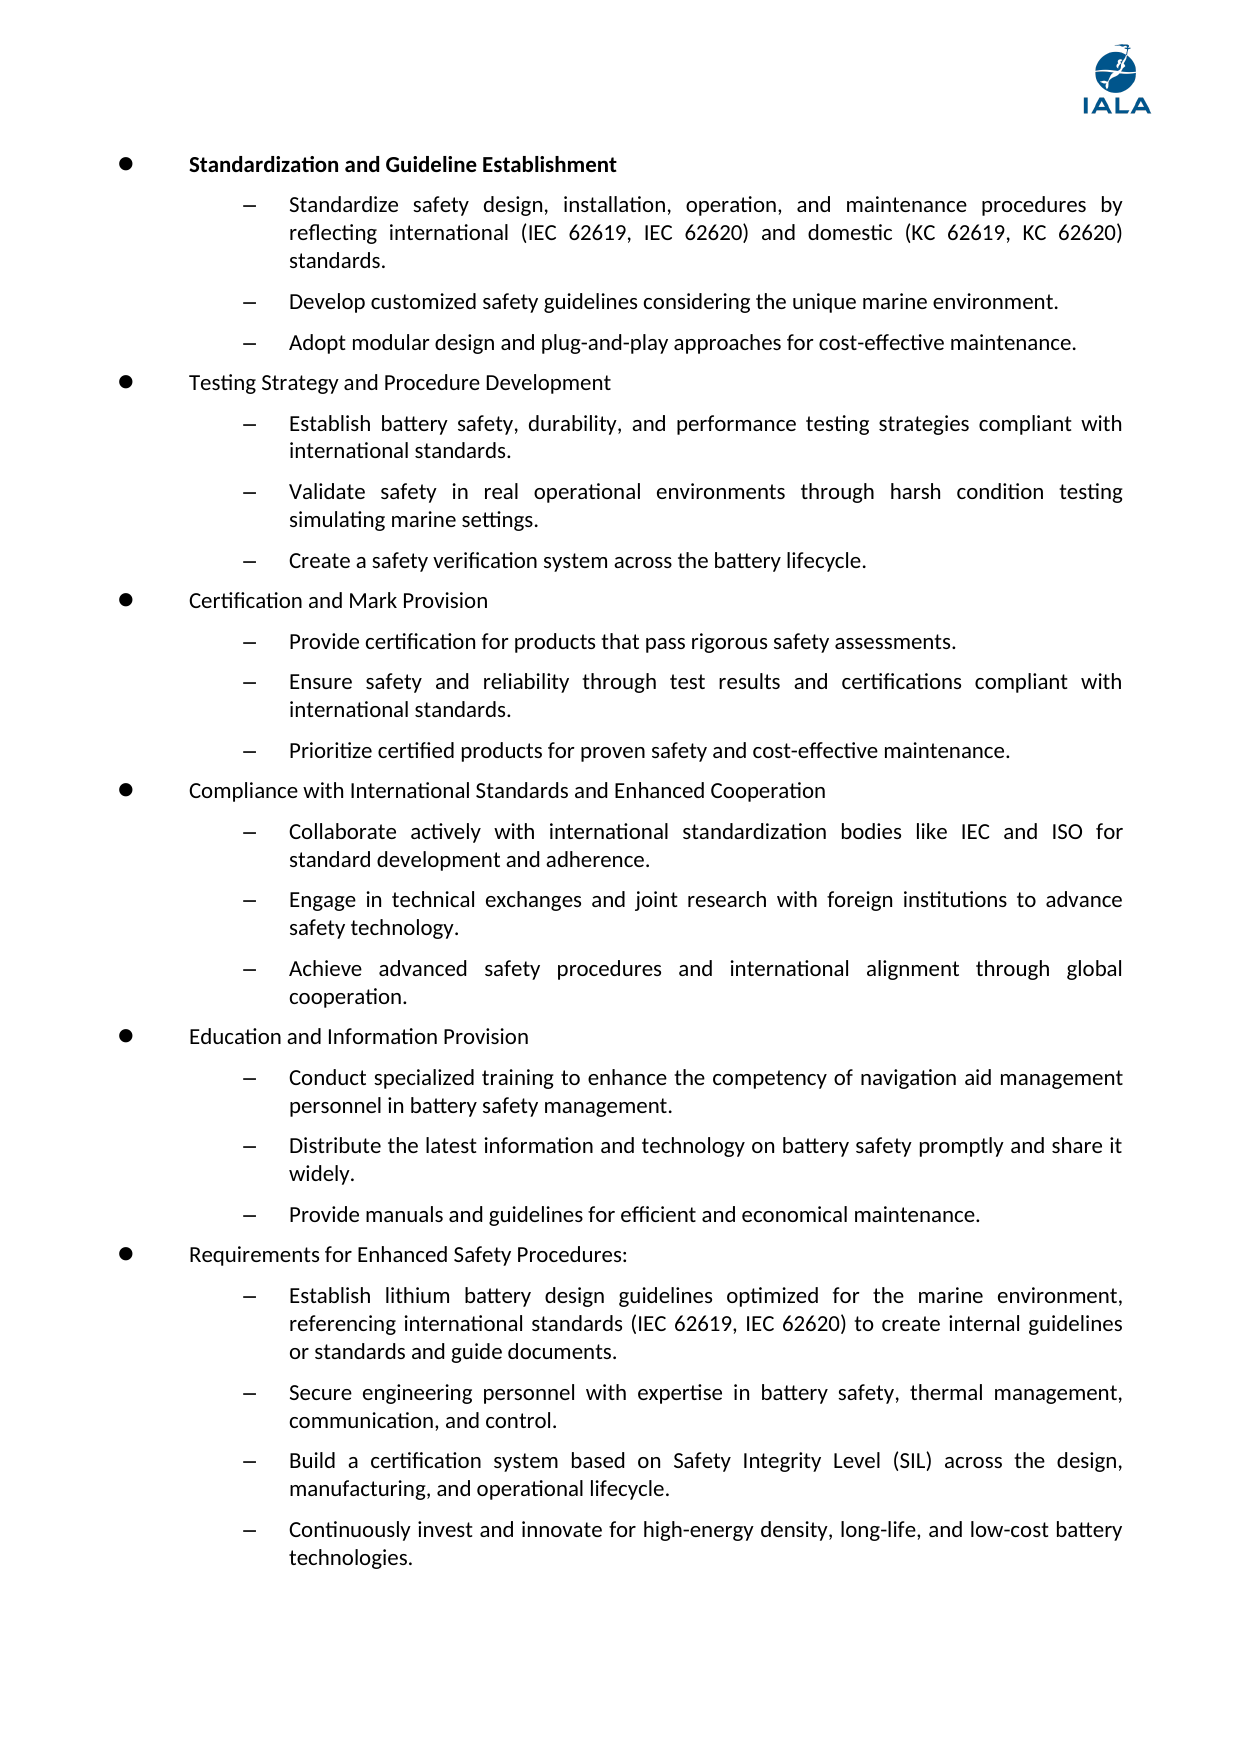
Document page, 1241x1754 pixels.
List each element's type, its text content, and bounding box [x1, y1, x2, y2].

list Prioritize certified products for proven safety and cost-effective maintenance. [243, 736, 1124, 764]
list Testing Strategy and Procedure Development [106, 368, 1124, 396]
list Adopt modular design and plug-and-play approaches for cost-effective maintenance. [243, 328, 1124, 356]
list Validate safety in real operational environments through harsh condition testing simulating marine settings. [243, 477, 1124, 533]
list Achieve advanced safety procedures and international alignment through global cooperation. [243, 954, 1124, 1010]
list Conduct specialized training to enhance the competency of navigation aid management personnel in battery safety management. [243, 1063, 1124, 1119]
picture [1068, 36, 1163, 129]
list Collaborate actively with international standardization bodies like IEC and ISO for standard development and adherence. [243, 817, 1124, 873]
list Distribute the latest information and technology on battery safety promptly and share it widely. [243, 1132, 1124, 1188]
list Continuously invest and innovate for high-energy density, long-life, and low-cost battery technologies. [243, 1515, 1124, 1571]
list Build a certification system based on Safety Integrity Level (SIL) across the design, manufacturing, and operational lifecycle. [243, 1446, 1124, 1502]
list Secure engineering personnel with expertise in battery safety, thermal management, communication, and control. [243, 1378, 1124, 1434]
list Establish lithium battery design guidelines optimized for the marine environment, referencing international standards (IEC 62619, IEC 62620) to create internal guidelines or standards and guide documents. [243, 1281, 1124, 1365]
list Develop customized safety guidelines considering the unique marine environment. [243, 287, 1124, 315]
list Provide certification for products that pass rigorous safety assessments. [243, 627, 1124, 655]
list Establish battery safety, durability, and performance testing strategies compliant with international standards. [243, 409, 1124, 465]
list Requirements for Enhanced Safety Procedures: [106, 1241, 1124, 1269]
list Create a safety verification system across the battery lifecycle. [243, 546, 1124, 574]
list Education and Information Provision [106, 1022, 1124, 1051]
list Standardization and Guideline Establishment [106, 150, 1124, 178]
list Compliance with International Standards and Enhanced Cooperation [106, 776, 1124, 804]
list Provide manuals and guidelines for efficient and economical maintenance. [243, 1200, 1124, 1228]
list Engage in technical exchanges and joint research with foreign institutions to advance safety technology. [243, 885, 1124, 941]
list Ensure safety and reliability through test results and certifications compliant with international standards. [243, 667, 1124, 723]
list Standardize safety design, installation, operation, and maintenance procedures by reflecting international (IEC 62619, IEC 62620) and domestic (KC 62619, KC 62620) standards. [243, 191, 1124, 274]
list Certification and Mark Provision [106, 586, 1124, 614]
